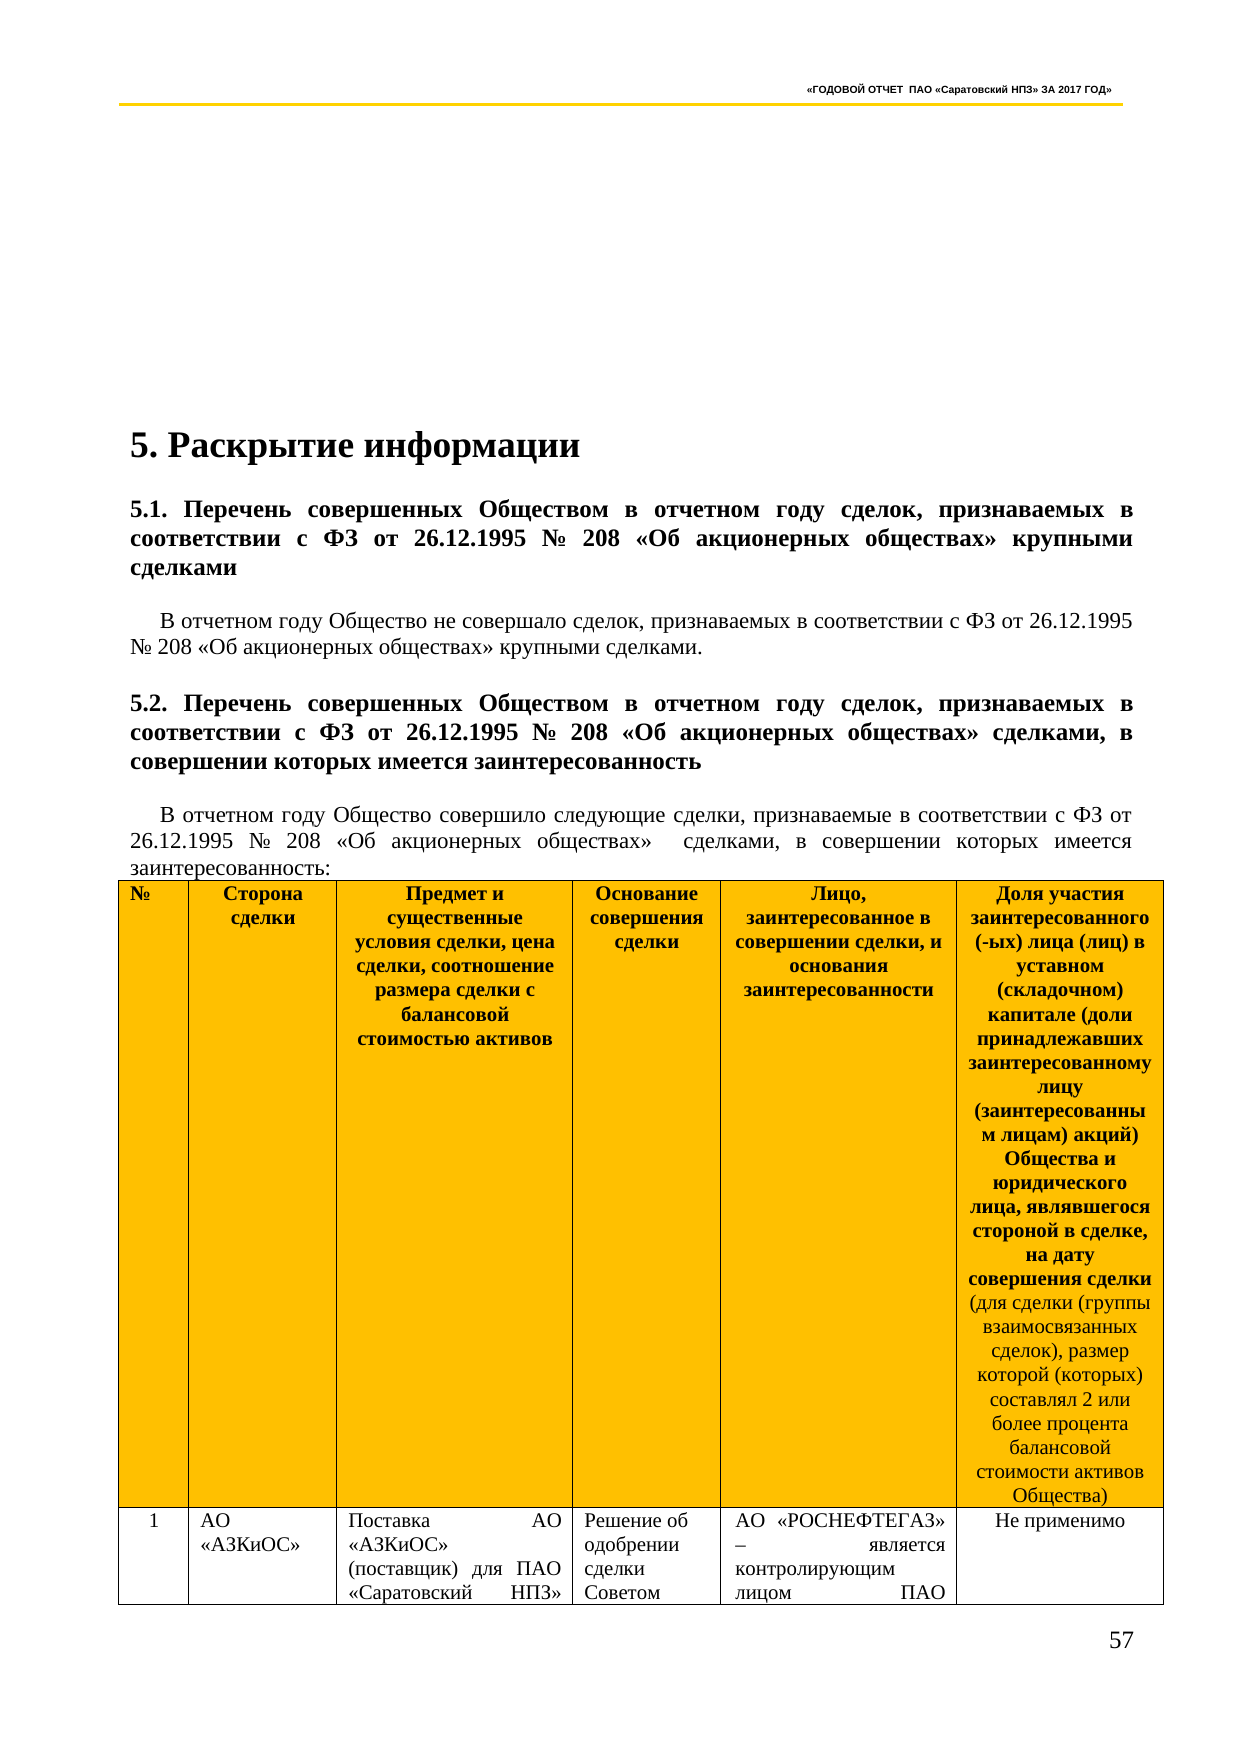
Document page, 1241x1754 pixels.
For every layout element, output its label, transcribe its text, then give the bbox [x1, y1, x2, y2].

subtitle 5.2. Перечень совершенных Обществом в отчетном году сделок, признаваемых в соответствии с ФЗ от 26.12.1995 № 208 «Об акционерных обществах» сделками, в совершении которых имеется заинтересованность [130, 688, 1134, 775]
table_header Доля участия заинтересованного (-ых) лица (лиц) в уставном (складочном) капитале (доли принадлежавших заинтересованному лицу (заинтересованным лицам) акций) Общества и юридического лица, являвшегося стороной в сделке, на дату совершения сделки (для сделки (группы взаимосвязанных сделок), размер которой (которых) составлял 2 или более процента балансовой стоимости активов Общества) [957, 881, 1163, 1507]
table_cell Не применимо [957, 1508, 1163, 1604]
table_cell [337, 1508, 572, 1604]
table_cell АО «АЗКиОС» [189, 1508, 336, 1604]
table_cell 1 [119, 1508, 188, 1604]
subtitle В отчетном году Общество совершило следующие сделки, признаваемые в соответствии с ФЗ от 26.12.1995 № 208 «Об акционерных обществах» сделками, в совершении которых имеется заинтересованность: [130, 801, 1134, 880]
table_header Предмет и существенные условия сделки, цена сделки, соотношение размера сделки с балансовой стоимостью активов [337, 881, 572, 1507]
subtitle В отчетном году Общество не совершало сделок, признаваемых в соответствии с ФЗ от 26.12.1995 № 208 «Об акционерных обществах» крупными сделками. [130, 607, 1134, 660]
subtitle 5.1. Перечень совершенных Обществом в отчетном году сделок, признаваемых в соответствии с ФЗ от 26.12.1995 № 208 «Об акционерных обществах» крупными сделками [130, 494, 1134, 581]
table_header Лицо, заинтересованное в совершении сделки, и основания заинтересованности [721, 881, 956, 1507]
table_header Основание совершения сделки [573, 881, 720, 1507]
table_header Сторона сделки [189, 881, 336, 1507]
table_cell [721, 1508, 956, 1604]
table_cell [573, 1508, 720, 1604]
subtitle 5. Раскрытие информации [130, 422, 1134, 466]
table_header № [119, 881, 188, 1507]
